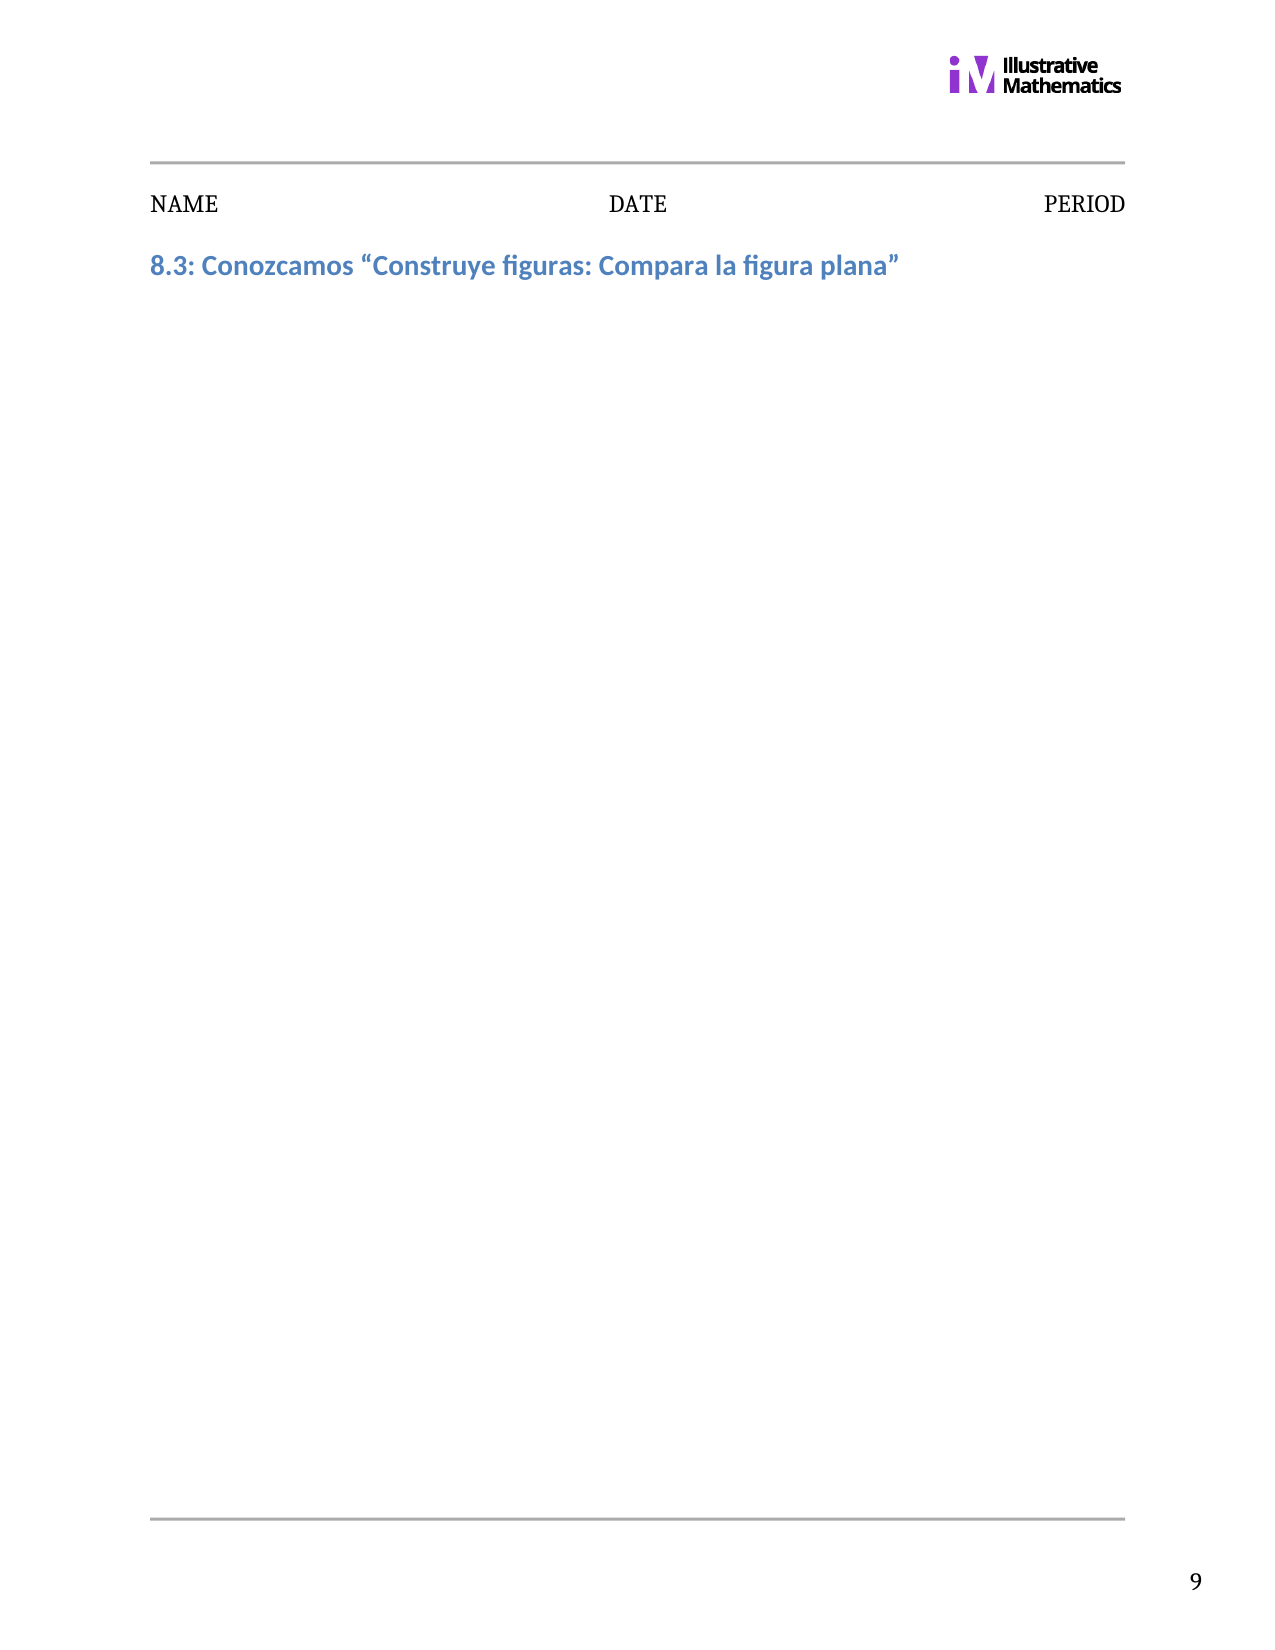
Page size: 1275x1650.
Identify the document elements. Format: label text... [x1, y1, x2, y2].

subtitle 8.3: Conozcamos “Construye figuras: Compara la figura plana” [150, 247, 1125, 283]
picture [949, 55, 1121, 93]
